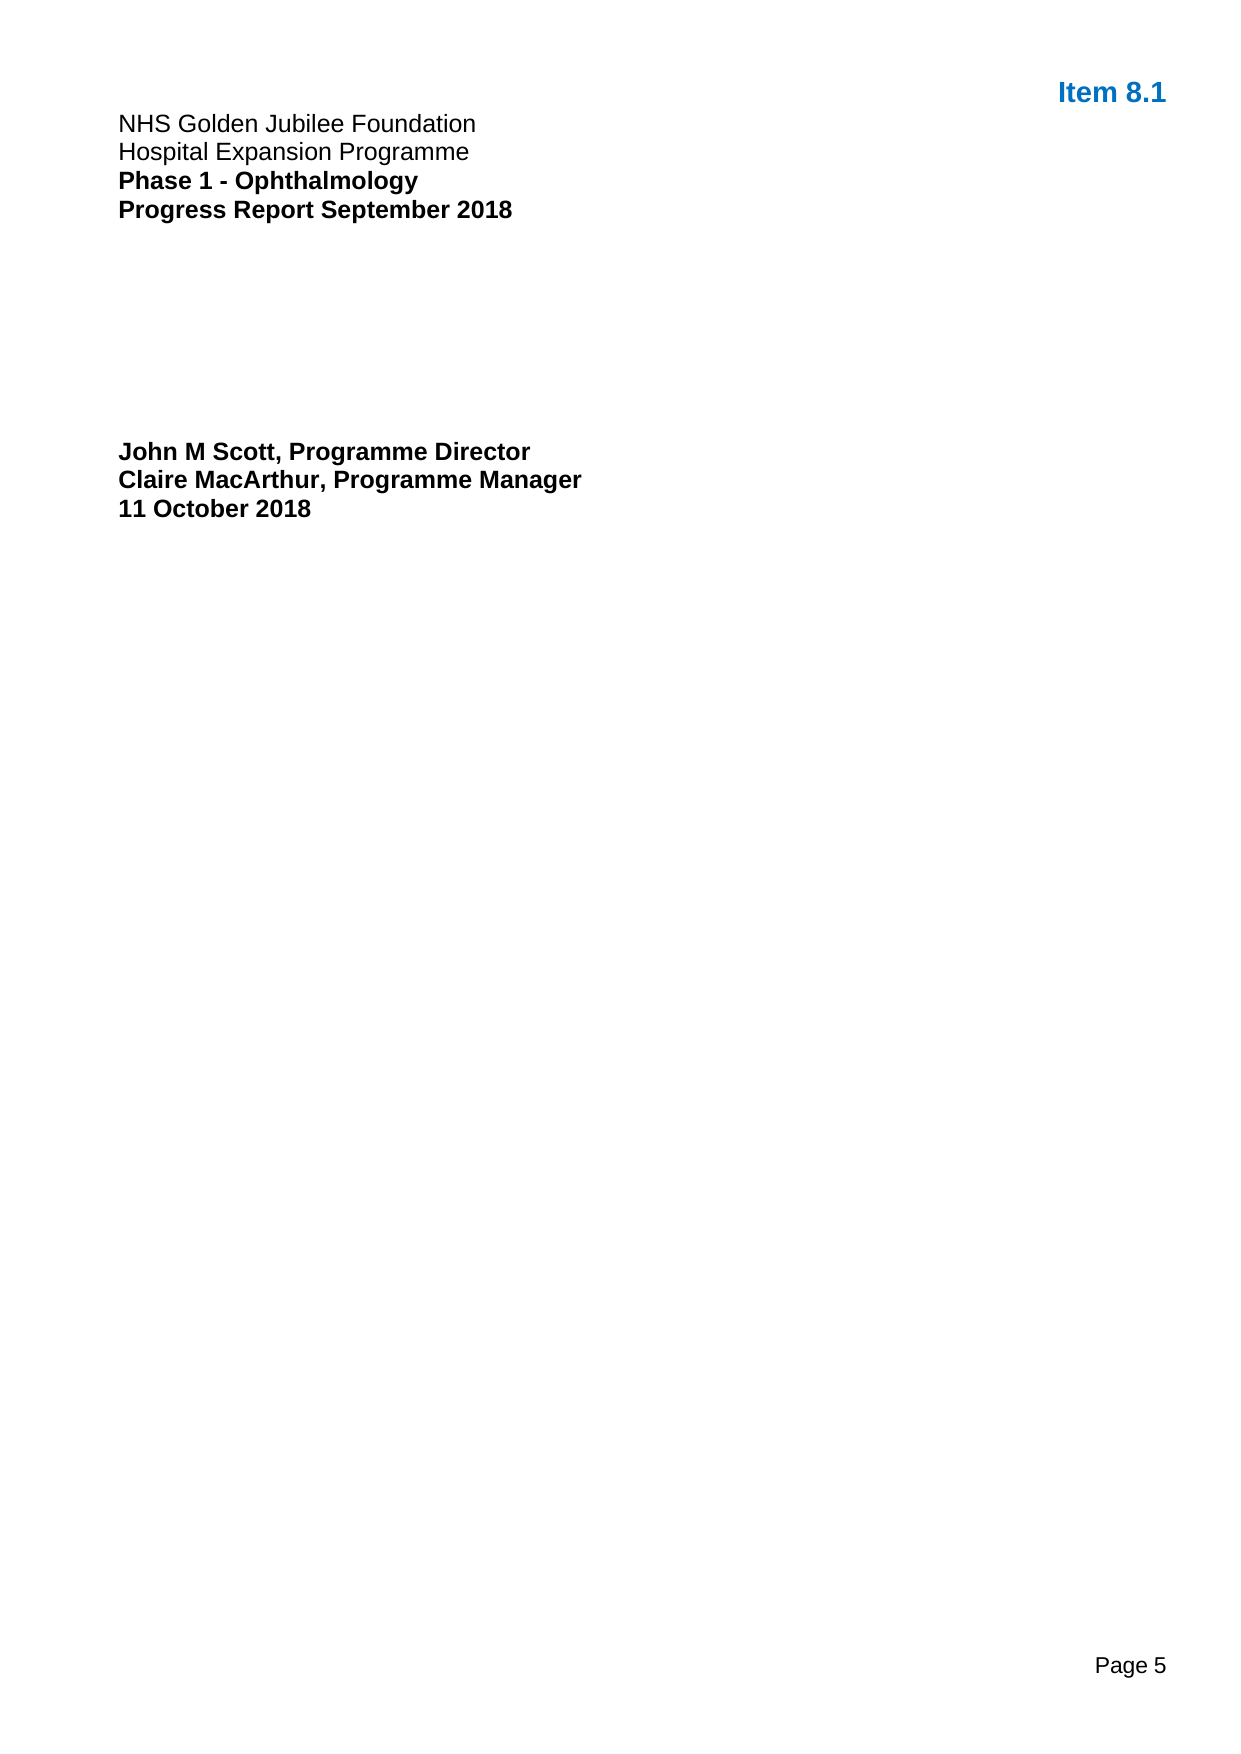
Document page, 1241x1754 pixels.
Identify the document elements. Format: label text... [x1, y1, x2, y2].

text Claire MacArthur, Programme Manager [118, 466, 1166, 494]
text John M Scott, Programme Director [118, 437, 1166, 466]
text 11 October 2018 [118, 494, 1166, 523]
